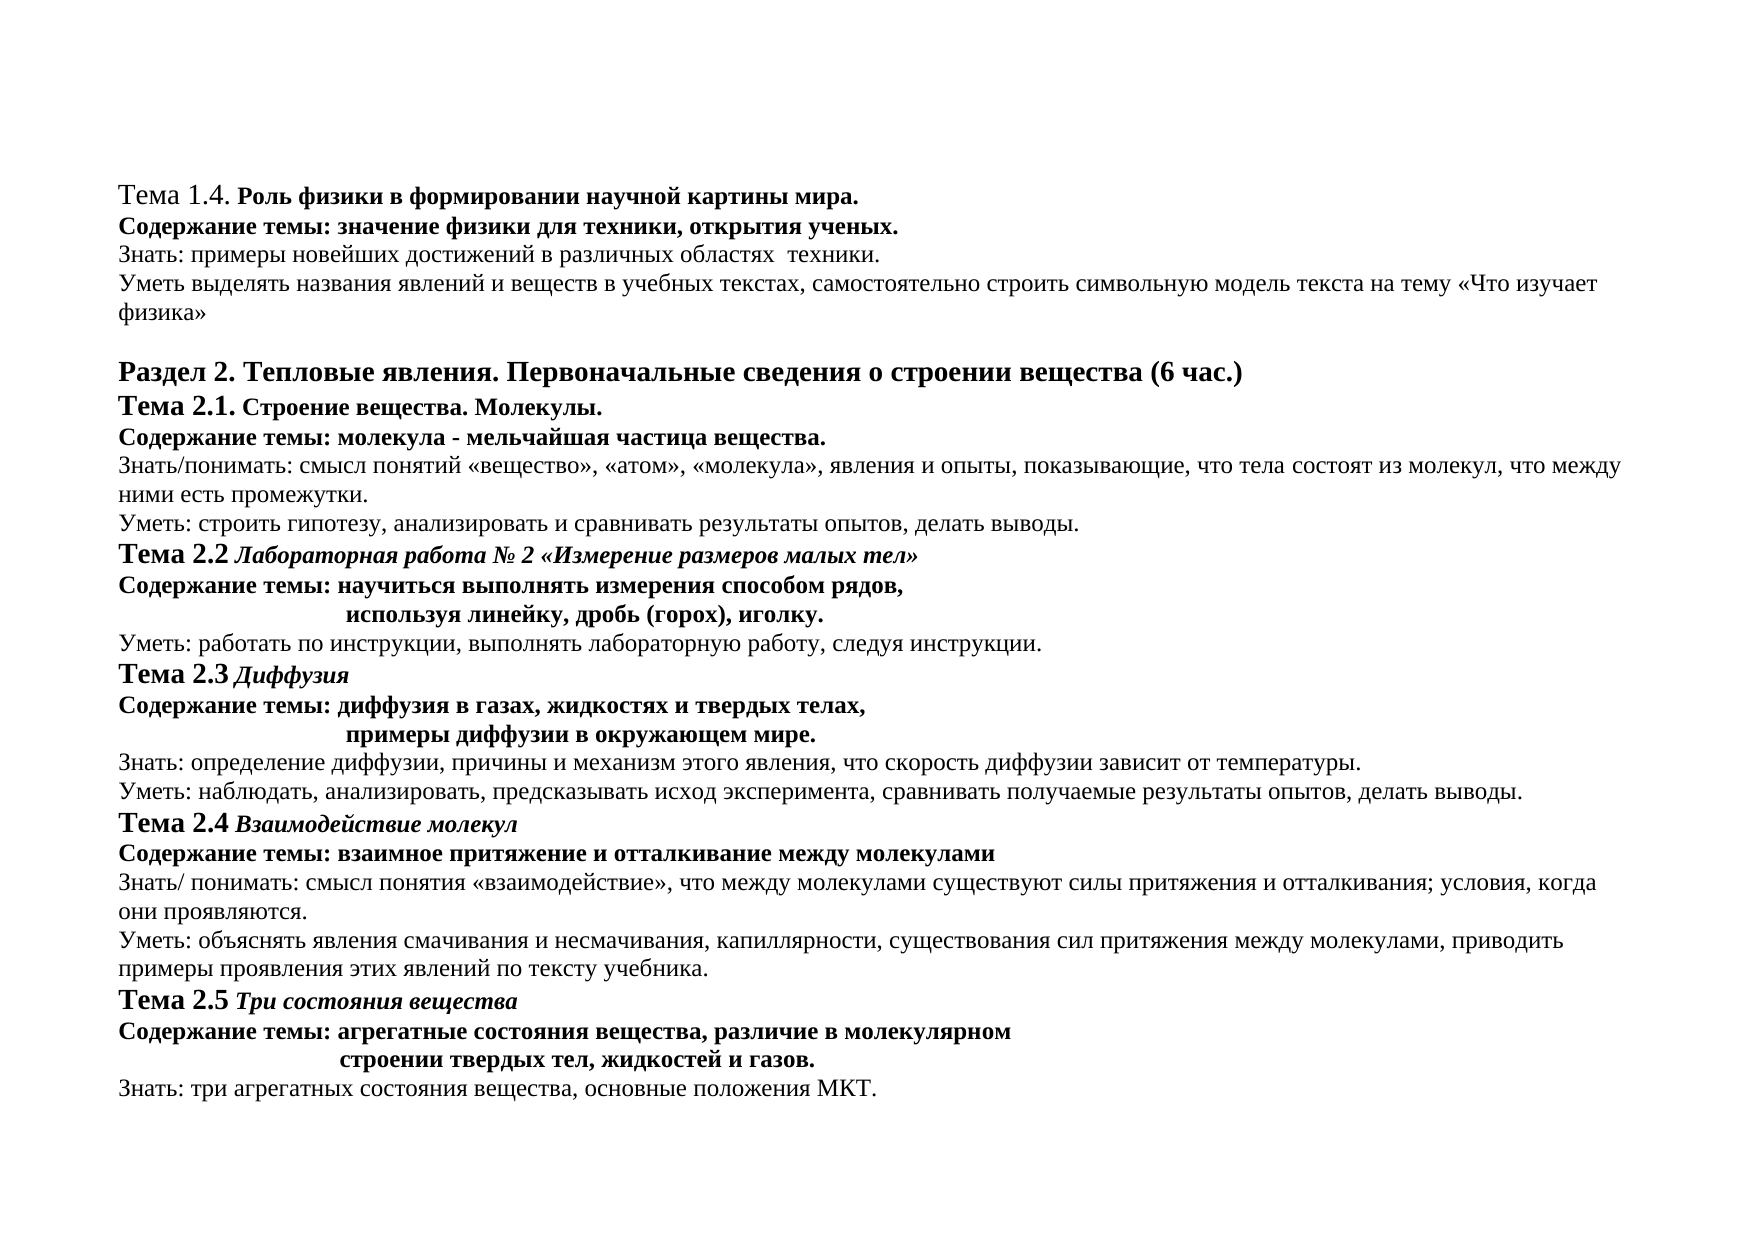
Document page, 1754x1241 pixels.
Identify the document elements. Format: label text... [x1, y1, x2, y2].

text Уметь: объяснять явления смачивания и несмачивания, капиллярности, существования сил притяжения между молекулами, приводить примеры проявления этих явлений по тексту учебника. [118, 925, 1636, 982]
text Содержание темы: взаимное притяжение и отталкивание между молекулами [118, 838, 1636, 867]
text Знать: примеры новейших достижений в различных областях техники. [118, 239, 1636, 268]
text Содержание темы: диффузия в газах, жидкостях и твердых телах, [118, 690, 1636, 719]
text Тема 2.5 Три состояния вещества [118, 982, 1636, 1016]
text Уметь: работать по инструкции, выполнять лабораторную работу, следуя инструкции. [118, 628, 1636, 656]
text Знать/понимать: смысл понятий «вещество», «атом», «молекула», явления и опыты, показывающие, что тела состоят из молекул, что между ними есть промежутки. [118, 450, 1636, 508]
text Содержание темы: агрегатные состояния вещества, различие в молекулярном [118, 1016, 1636, 1044]
text Содержание темы: значение физики для техники, открытия ученых. [118, 211, 1636, 239]
text Уметь: строить гипотезу, анализировать и сравнивать результаты опытов, делать выводы. [118, 508, 1636, 537]
text строении твердых тел, жидкостей и газов. [118, 1044, 1636, 1073]
text Уметь выделять названия явлений и веществ в учебных текстах, самостоятельно строить символьную модель текста на тему «Что изучает физика» [118, 268, 1636, 326]
text Знать: определение диффузии, причины и механизм этого явления, что скорость диффузии зависит от температуры. [118, 747, 1636, 776]
text Содержание темы: молекула - мельчайшая частица вещества. [118, 422, 1636, 450]
text Знать/ понимать: смысл понятия «взаимодействие», что между молекулами существуют силы притяжения и отталкивания; условия, когда они проявляются. [118, 867, 1636, 925]
text Уметь: наблюдать, анализировать, предсказывать исход эксперимента, сравнивать получаемые результаты опытов, делать выводы. [118, 776, 1636, 805]
text Тема 1.4. Роль физики в формировании научной картины мира. [118, 177, 1636, 211]
text Содержание темы: научиться выполнять измерения способом рядов, [118, 570, 1636, 599]
text Тема 2.1. Строение вещества. Молекулы. [118, 388, 1636, 422]
text Тема 2.4 Взаимодействие молекул [118, 805, 1636, 838]
text Раздел 2. Тепловые явления. Первоначальные сведения о строении вещества (6 час.) [118, 354, 1636, 388]
text примеры диффузии в окружающем мире. [118, 719, 1636, 747]
text Знать: три агрегатных состояния вещества, основные положения МКТ. [118, 1073, 1636, 1102]
text Тема 2.2 Лабораторная работа № 2 «Измерение размеров малых тел» [118, 537, 1636, 570]
text Тема 2.3 Диффузия [118, 656, 1636, 690]
text используя линейку, дробь (горох), иголку. [118, 599, 1636, 628]
